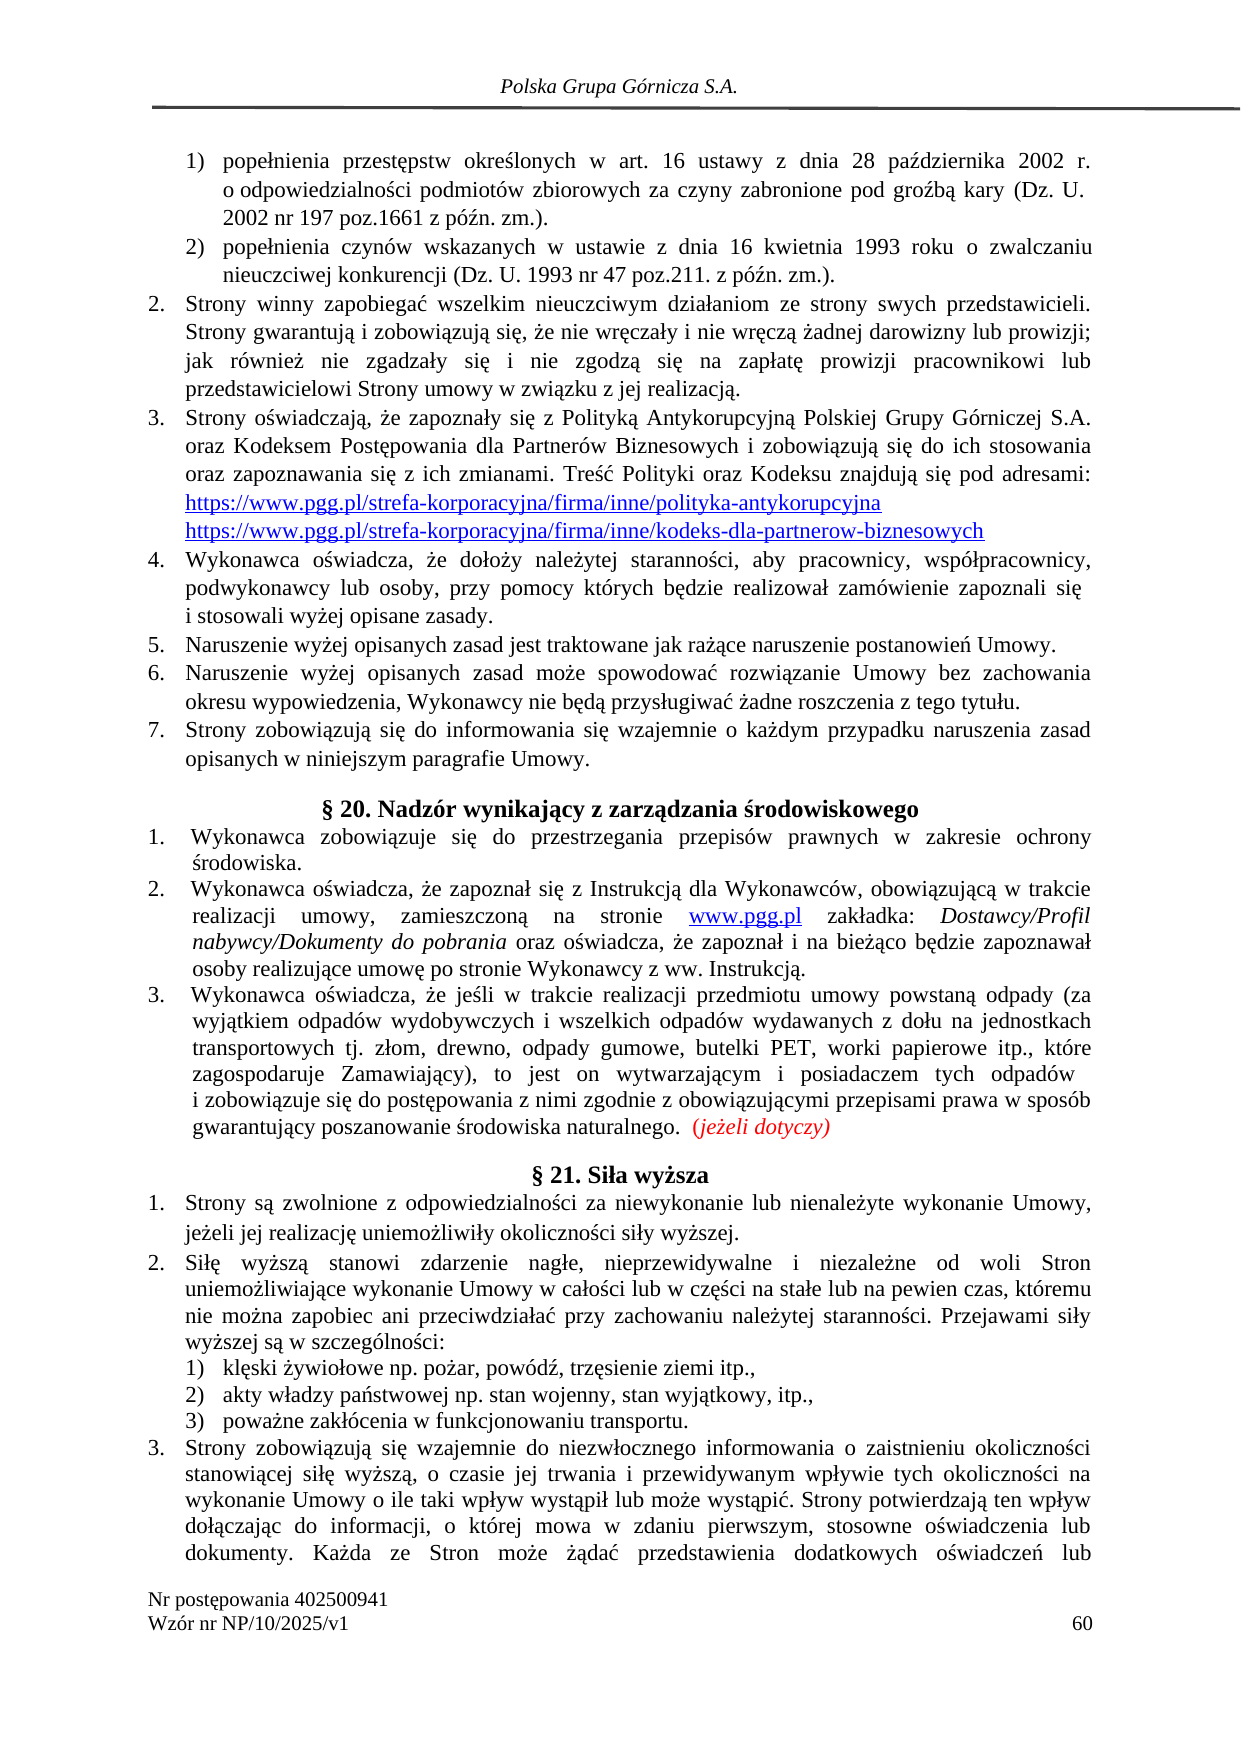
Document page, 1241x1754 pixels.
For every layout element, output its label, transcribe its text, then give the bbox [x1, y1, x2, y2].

text 2. Wykonawca oświadcza, że zapoznał się z Instrukcją dla Wykonawców, obowiązującą w trakcie realizacji umowy, zamieszczoną na stronie www.pgg.pl zakładka: Dostawcy/Profil nabywcy/Dokumenty do pobrania oraz oświadcza, że zapoznał i na bieżąco będzie zapoznawał osoby realizujące umowę po stronie Wykonawcy z ww. Instrukcją. [148, 876, 1093, 981]
list Naruszenie wyżej opisanych zasad może spowodować rozwiązanie Umowy bez zachowania okresu wypowiedzenia, Wykonawcy nie będą przysługiwać żadne roszczenia z tego tytułu. [148, 659, 1093, 714]
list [148, 1433, 1093, 1565]
list Wykonawca oświadcza, że dołoży należytej staranności, aby pracownicy, współpracownicy, podwykonawcy lub osoby, przy pomocy których będzie realizował zamówienie zapoznali się i stosowali wyżej opisane zasady. [148, 546, 1093, 629]
list Strony winny zapobiegać wszelkim nieuczciwym działaniom ze strony swych przedstawicieli. Strony gwarantują i zobowiązują się, że nie wręczały i nie wręczą żadnej darowizny lub prowizji; jak również nie zgadzały się i nie zgodzą się na zapłatę prowizji pracownikowi lub przedstawicielowi Strony umowy w związku z jej realizacją. [148, 290, 1093, 401]
list Strony są zwolnione z odpowiedzialności za niewykonanie lub nienależyte wykonanie Umowy, jeżeli jej realizację uniemożliwiły okoliczności siły wyższej. [148, 1189, 1093, 1245]
list Siłę wyższą stanowi zdarzenie nagłe, nieprzewidywalne i niezależne od woli Stron uniemożliwiające wykonanie Umowy w całości lub w części na stałe lub na pewien czas, któremu nie można zapobiec ani przeciwdziałać przy zachowaniu należytej staranności. Przejawami siły wyższej są w szczególności: [148, 1249, 1093, 1354]
list Strony zobowiązują się do informowania się wzajemnie o każdym przypadku naruszenia zasad opisanych w niniejszym paragrafie Umowy. [148, 716, 1093, 771]
list klęski żywiołowe np. pożar, powódź, trzęsienie ziemi itp., [185, 1354, 1093, 1381]
list akty władzy państwowej np. stan wojenny, stan wyjątkowy, itp., [185, 1381, 1093, 1407]
list Naruszenie wyżej opisanych zasad jest traktowane jak rażące naruszenie postanowień Umowy. [148, 631, 1093, 657]
list popełnienia czynów wskazanych w ustawie z dnia 16 kwietnia 1993 roku o zwalczaniu nieuczciwej konkurencji (Dz. U. 1993 nr 47 poz.211. z późn. zm.). [185, 233, 1093, 288]
subtitle § 20. Nadzór wynikający z zarządzania środowiskowego [148, 794, 1093, 823]
text 1. Wykonawca zobowiązuje się do przestrzegania przepisów prawnych w zakresie ochrony środowiska. [148, 823, 1093, 876]
text 3. Wykonawca oświadcza, że jeśli w trakcie realizacji przedmiotu umowy powstaną odpady (za wyjątkiem odpadów wydobywczych i wszelkich odpadów wydawanych z dołu na jednostkach transportowych tj. złom, drewno, odpady gumowe, butelki PET, worki papierowe itp., które zagospodaruje Zamawiający), to jest on wytwarzającym i posiadaczem tych odpadów i zobowiązuje się do postępowania z nimi zgodnie z obowiązującymi przepisami prawa w sposób gwarantujący poszanowanie środowiska naturalnego. (jeżeli dotyczy) [148, 981, 1093, 1139]
list Strony oświadczają, że zapoznały się z Polityką Antykorupcyjną Polskiej Grupy Górniczej S.A. oraz Kodeksem Postępowania dla Partnerów Biznesowych i zobowiązują się do ich stosowania oraz zapoznawania się z ich zmianami. Treść Polityki oraz Kodeksu znajdują się pod adresami: https://www.pgg.pl/strefa-korporacyjna/firma/inne/polityka-antykorupcyjna [148, 403, 1093, 515]
list popełnienia przestępstw określonych w art. 16 ustawy z dnia 28 października 2002 r. o odpowiedzialności podmiotów zbiorowych za czyny zabronione pod groźbą kary (Dz. U. 2002 nr 197 poz.1661 z późn. zm.). [185, 148, 1093, 231]
text https://www.pgg.pl/strefa-korporacyjna/firma/inne/kodeks-dla-partnerow-biznesowych [185, 517, 1093, 544]
subtitle § 21. Siła wyższa [148, 1160, 1093, 1189]
list poważne zakłócenia w funkcjonowaniu transportu. [185, 1407, 1093, 1433]
